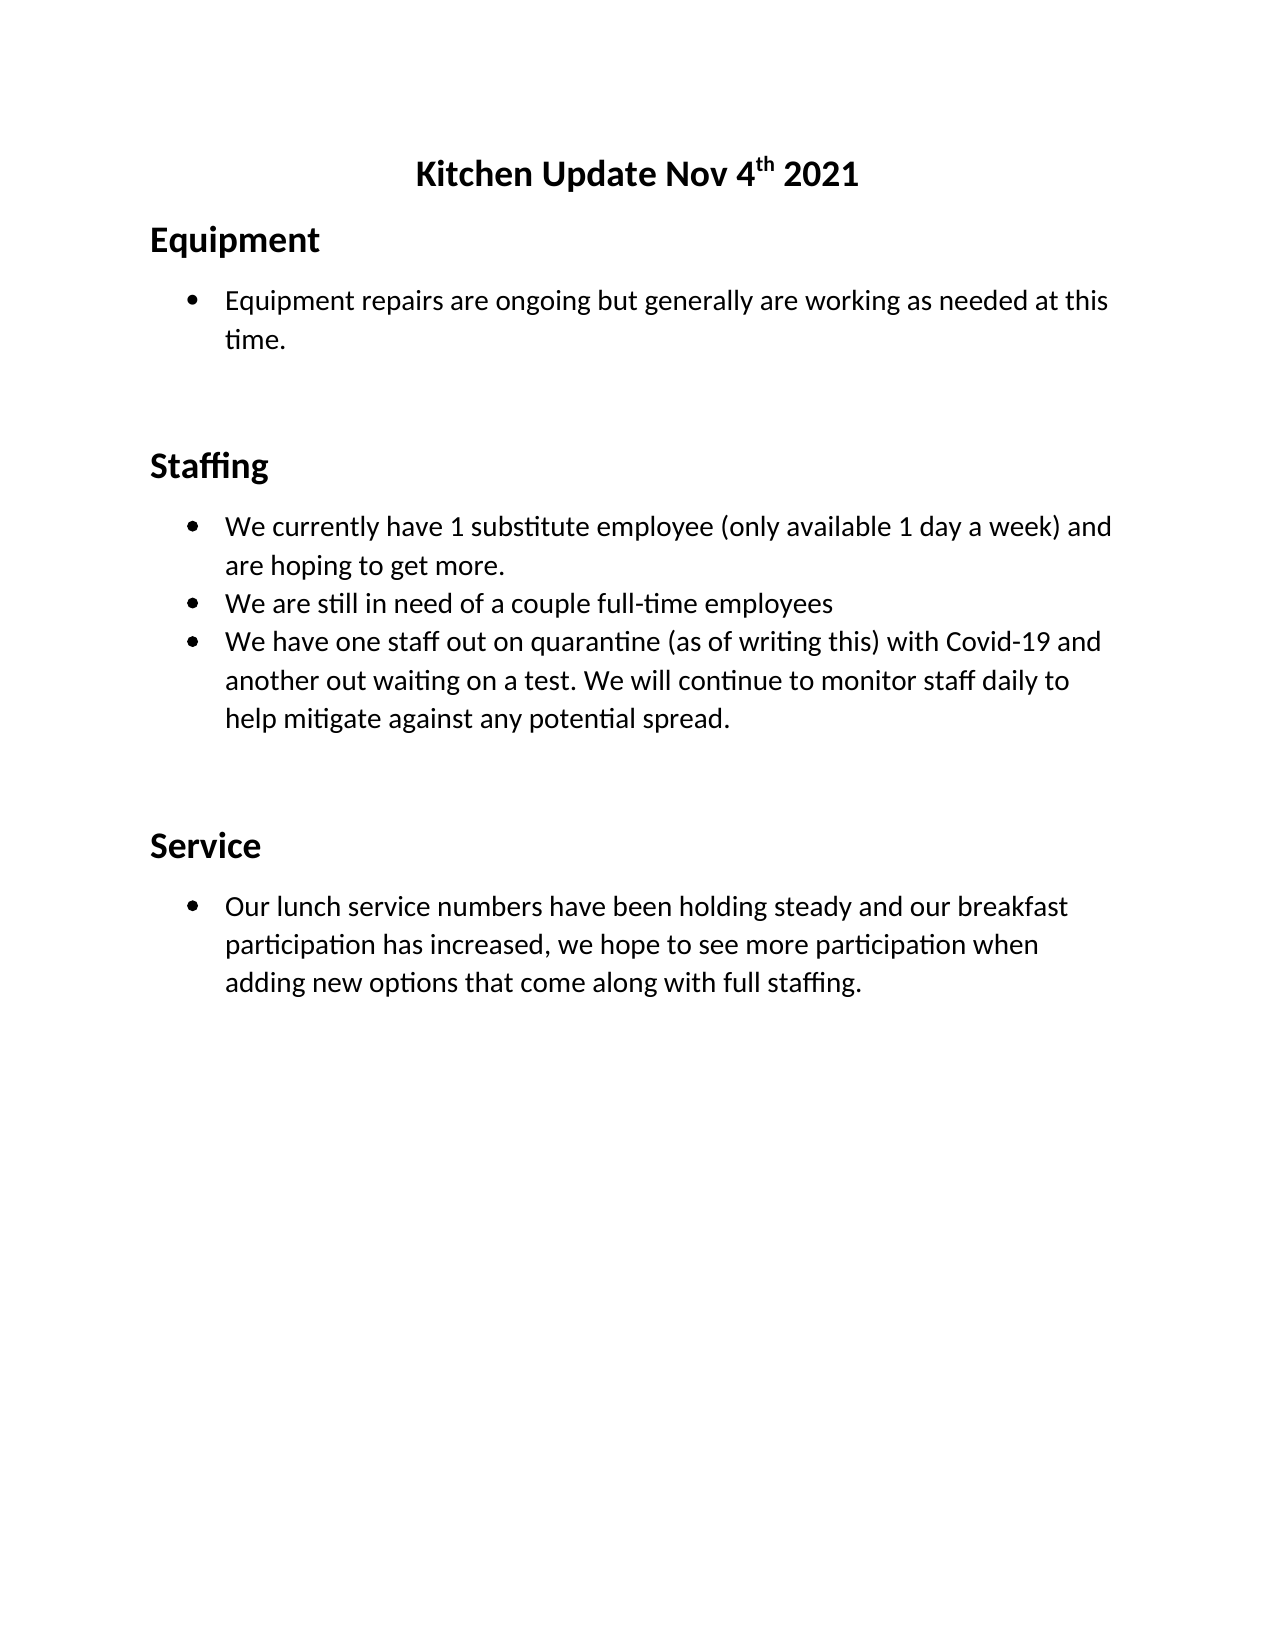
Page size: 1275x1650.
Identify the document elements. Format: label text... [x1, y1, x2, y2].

list Our lunch service numbers have been holding steady and our breakfast participation has increased, we hope to see more participation when adding new options that come along with full staffing. [187, 888, 1125, 1000]
list We have one staff out on quarantine (as of writing this) with Covid-19 and another out waiting on a test. We will continue to monitor staff daily to help mitigate against any potential spread. [187, 623, 1125, 736]
text Kitchen Update Nov 4th 2021 [150, 150, 1125, 196]
list We are still in need of a couple full-time employees [187, 585, 1125, 621]
text Service [150, 822, 1125, 867]
text Equipment [150, 216, 1125, 262]
list Equipment repairs are ongoing but generally are working as needed at this time. [187, 282, 1125, 356]
text Staffing [150, 442, 1125, 488]
list We currently have 1 substitute employee (only available 1 day a week) and are hoping to get more. [187, 508, 1125, 582]
